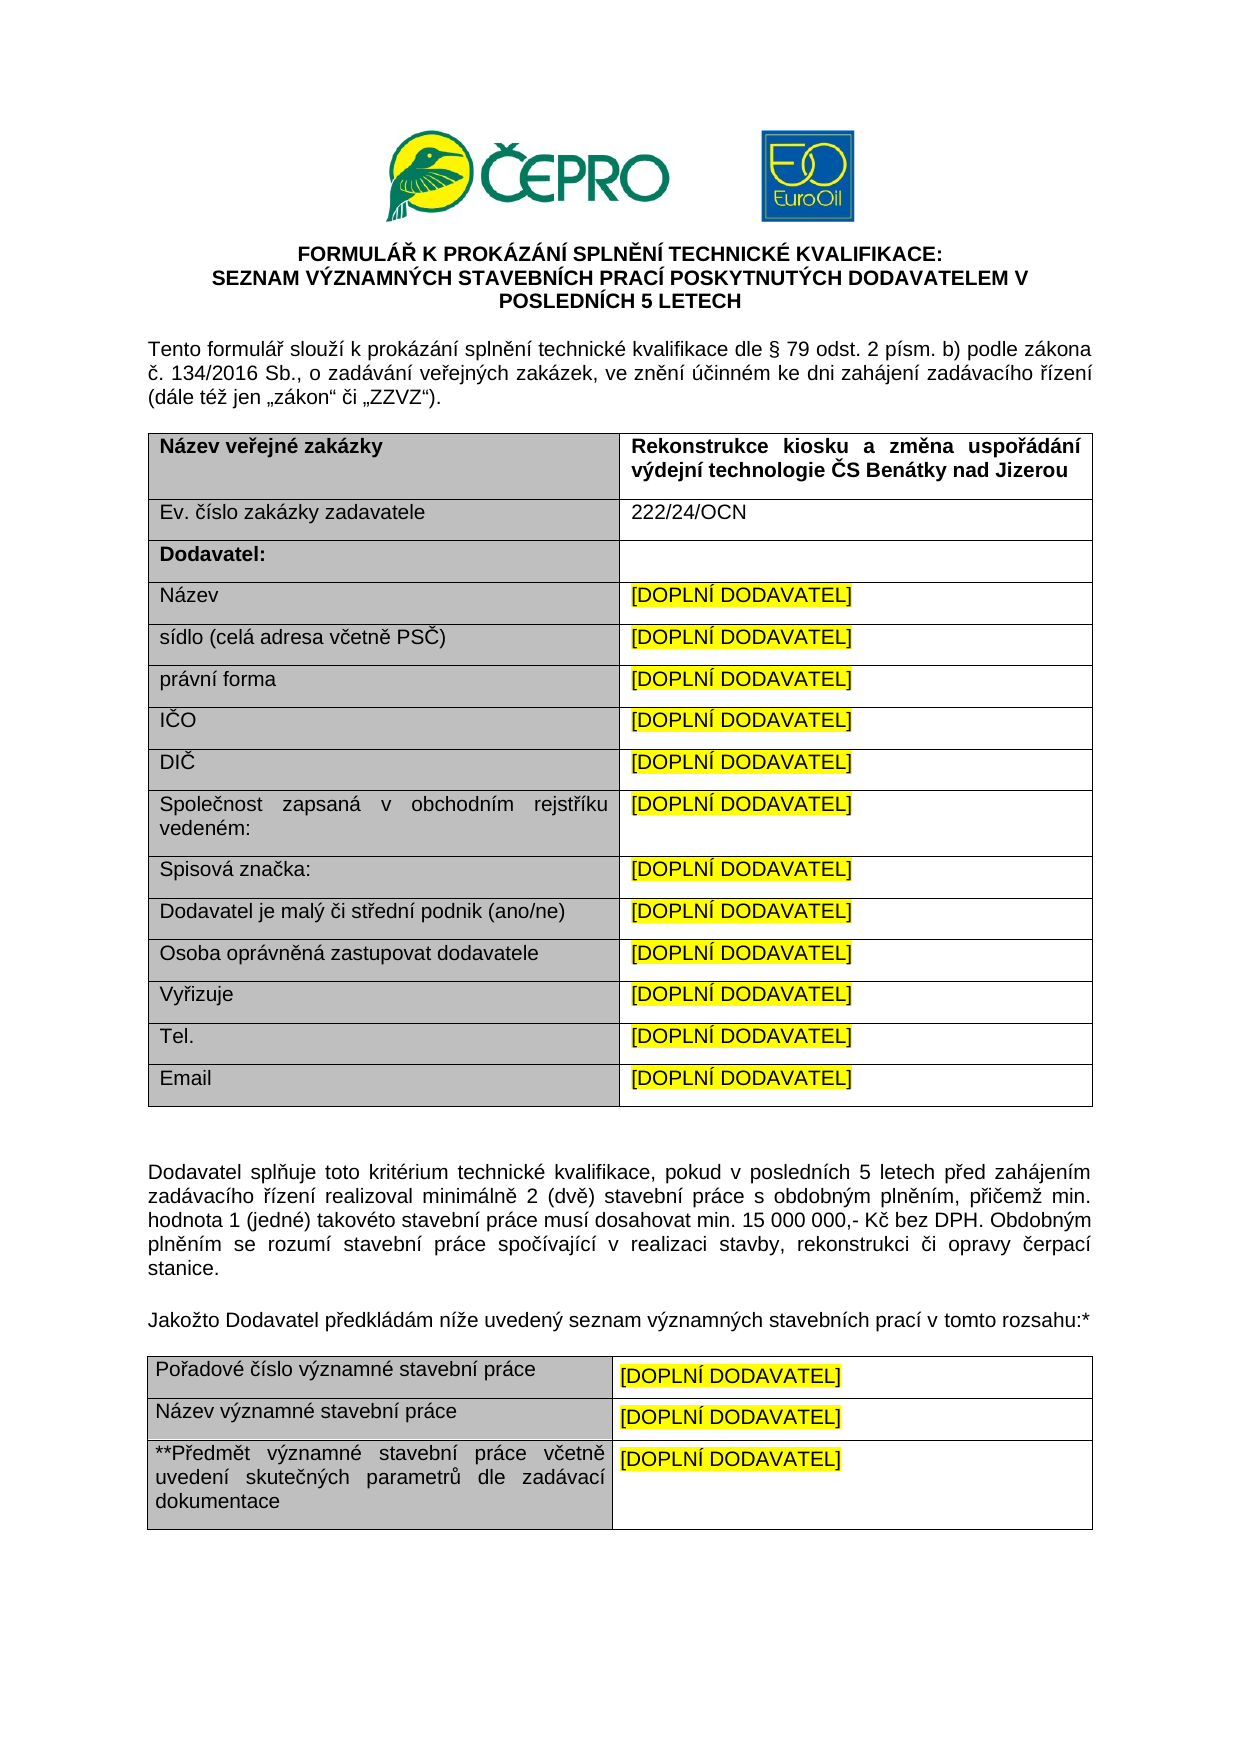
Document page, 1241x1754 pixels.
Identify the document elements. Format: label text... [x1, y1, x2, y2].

table_cell právní forma [149, 666, 619, 707]
table_cell DIČ [149, 750, 619, 790]
list Tento formulář slouží k prokázání splnění technické kvalifikace dle § 79 odst. 2 písm. b) podle zákona č. 134/2016 Sb., o zadávání veřejných zakázek, ve znění účinném ke dni zahájení zadávacího řízení (dále též jen „zákon“ či „ZZVZ“). [148, 337, 1093, 409]
table_cell Email [149, 1065, 619, 1106]
table_cell Společnost zapsaná v obchodním rejstříku vedeném: [149, 791, 619, 856]
table_cell Dodavatel je malý či střední podnik (ano/ne) [149, 899, 619, 939]
table_cell [DOPLNÍ DODAVATEL] [620, 708, 1092, 749]
table_cell [DOPLNÍ DODAVATEL] [613, 1441, 1092, 1529]
table_cell Ev. číslo zakázky zadavatele [149, 500, 619, 540]
table_cell [620, 541, 1092, 582]
table_cell [DOPLNÍ DODAVATEL] [620, 583, 1092, 624]
table_cell [DOPLNÍ DODAVATEL] [620, 857, 1092, 898]
table_cell 222/24/OCN [620, 500, 1092, 540]
table_cell sídlo (celá adresa včetně PSČ) [149, 625, 619, 665]
table_cell Spisová značka: [149, 857, 619, 898]
picture [385, 130, 855, 222]
table_cell [DOPLNÍ DODAVATEL] [620, 1024, 1092, 1064]
table_cell [DOPLNÍ DODAVATEL] [620, 791, 1092, 856]
table_cell Dodavatel: [149, 541, 619, 582]
list Jakožto Dodavatel předkládám níže uvedený seznam významných stavebních prací v tomto rozsahu:* [148, 1308, 1093, 1332]
table_cell [DOPLNÍ DODAVATEL] [620, 940, 1092, 981]
table_cell Název [149, 583, 619, 624]
subtitle FORMULÁŘ K PROKÁZÁNÍ SPLNĚNÍ TECHNICKÉ KVALIFIKACE: [148, 241, 1093, 265]
table_cell [DOPLNÍ DODAVATEL] [620, 666, 1092, 707]
table_cell **Předmět významné stavební práce včetně uvedení skutečných parametrů dle zadávací dokumentace [148, 1441, 612, 1529]
table_cell Název významné stavební práce [148, 1399, 612, 1439]
table_header Název veřejné zakázky [149, 434, 619, 499]
table_cell [DOPLNÍ DODAVATEL] [620, 625, 1092, 665]
table_header Rekonstrukce kiosku a změna uspořádání výdejní technologie ČS Benátky nad Jizerou [620, 434, 1092, 499]
table_cell Vyřizuje [149, 982, 619, 1023]
list Dodavatel splňuje toto kritérium technické kvalifikace, pokud v posledních 5 letech před zahájením zadávacího řízení realizoval minimálně 2 (dvě) stavební práce s obdobným plněním, přičemž min. hodnota 1 (jedné) takovéto stavební práce musí dosahovat min. 15 000 000,- Kč bez DPH. Obdobným plněním se rozumí stavební práce spočívající v realizaci stavby, rekonstrukci či opravy čerpací stanice. [148, 1160, 1093, 1279]
table_cell [DOPLNÍ DODAVATEL] [620, 982, 1092, 1023]
table_cell [DOPLNÍ DODAVATEL] [620, 1065, 1092, 1106]
table_header Pořadové číslo významné stavební práce [148, 1357, 612, 1398]
subtitle seznam VÝZNAMNÝCH STAVEBNÍCH PRACÍ poskytnutých DODAVATELEM v posledních 5 letech [148, 265, 1093, 313]
table_header [DOPLNÍ DODAVATEL] [613, 1357, 1092, 1398]
table_cell [DOPLNÍ DODAVATEL] [613, 1399, 1092, 1439]
table_cell Tel. [149, 1024, 619, 1064]
table_cell Osoba oprávněná zastupovat dodavatele [149, 940, 619, 981]
table_cell IČO [149, 708, 619, 749]
table_cell [DOPLNÍ DODAVATEL] [620, 750, 1092, 790]
table_cell [DOPLNÍ DODAVATEL] [620, 899, 1092, 939]
